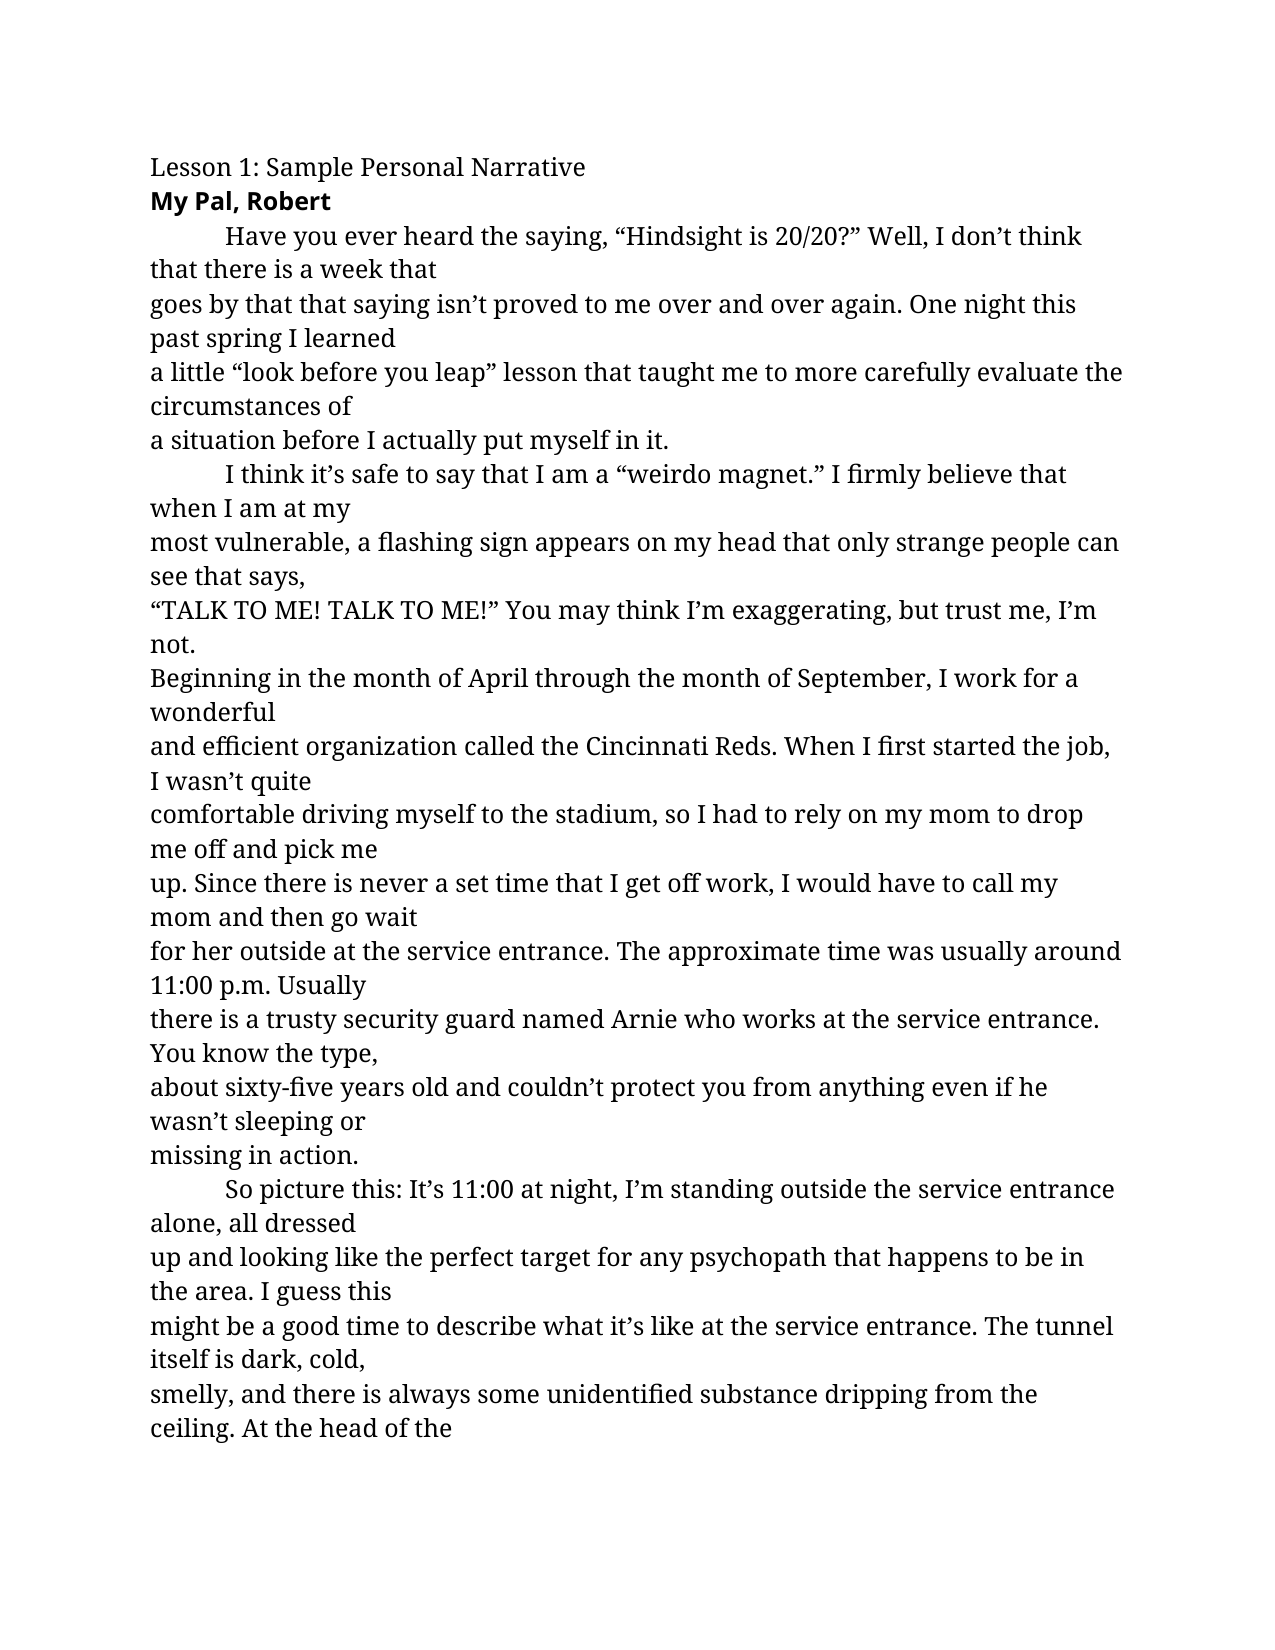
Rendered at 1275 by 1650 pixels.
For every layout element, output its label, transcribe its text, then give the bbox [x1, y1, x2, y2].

text smelly, and there is always some unidentified substance dripping from the ceiling. At the head of the [150, 1376, 1125, 1444]
text about sixty-five years old and couldn’t protect you from anything even if he wasn’t sleeping or [150, 1070, 1125, 1138]
text and efficient organization called the Cincinnati Reds. When I first started the job, I wasn’t quite [150, 729, 1125, 797]
text there is a trusty security guard named Arnie who works at the service entrance. You know the type, [150, 1002, 1125, 1070]
text comfortable driving myself to the stadium, so I had to rely on my mom to drop me off and pick me [150, 797, 1125, 865]
text up. Since there is never a set time that I get off work, I would have to call my mom and then go wait [150, 865, 1125, 933]
text missing in action. [150, 1138, 1125, 1172]
text might be a good time to describe what it’s like at the service entrance. The tunnel itself is dark, cold, [150, 1308, 1125, 1376]
text So picture this: It’s 11:00 at night, I’m standing outside the service entrance alone, all dressed [150, 1172, 1125, 1240]
text for her outside at the service entrance. The approximate time was usually around 11:00 p.m. Usually [150, 933, 1125, 1002]
text a situation before I actually put myself in it. [150, 422, 1125, 457]
text “TALK TO ME! TALK TO ME!” You may think I’m exaggerating, but trust me, I’m not. [150, 593, 1125, 661]
text My Pal, Robert [150, 184, 1125, 218]
text Beginning in the month of April through the month of September, I work for a wonderful [150, 661, 1125, 729]
text Lesson 1: Sample Personal Narrative [150, 150, 1125, 184]
text up and looking like the perfect target for any psychopath that happens to be in the area. I guess this [150, 1240, 1125, 1308]
text a little “look before you leap” lesson that taught me to more carefully evaluate the circumstances of [150, 354, 1125, 422]
text goes by that that saying isn’t proved to me over and over again. One night this past spring I learned [150, 286, 1125, 354]
text Have you ever heard the saying, “Hindsight is 20/20?” Well, I don’t think that there is a week that [150, 218, 1125, 286]
text I think it’s safe to say that I am a “weirdo magnet.” I firmly believe that when I am at my [150, 457, 1125, 525]
text most vulnerable, a flashing sign appears on my head that only strange people can see that says, [150, 525, 1125, 593]
